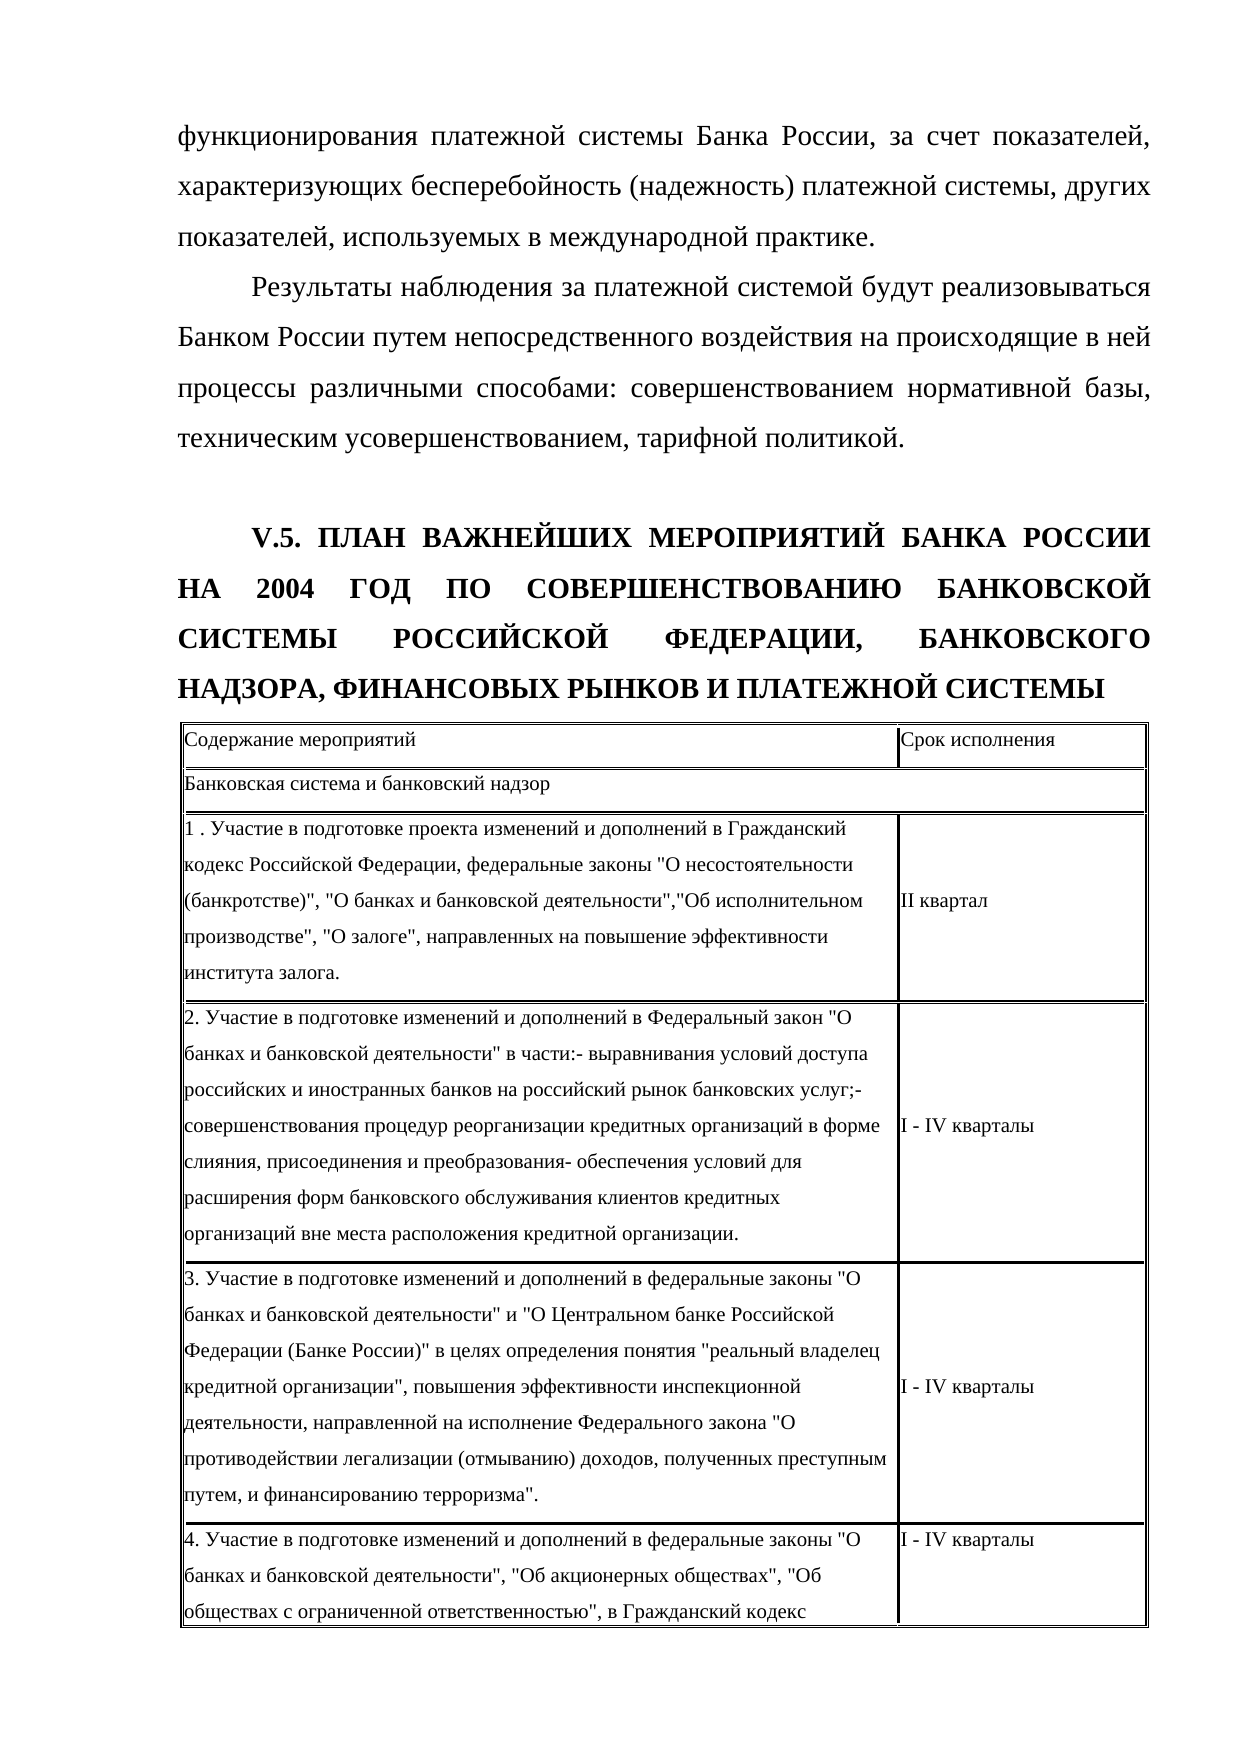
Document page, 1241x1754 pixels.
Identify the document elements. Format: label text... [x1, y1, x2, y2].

table_header Срок исполнения [898, 725, 1145, 767]
table_cell Банковская система и банковский надзор [182, 767, 1147, 811]
table_cell 3. Участие в подготовке изменений и дополнений в федеральные законы "О банках и банковской деятельности" и "О Центральном банке Российской Федерации (Банке России)" в целях определения понятия "реальный владелец кредитной организации", повышения эффективности инспекционной деятельности, направленной на исполнение Федерального закона "О противодействии легализации (отмыванию) доходов, полученных преступным путем, и финансированию терроризма". [184, 1261, 897, 1522]
table_cell I - IV кварталы [898, 1522, 1145, 1624]
text Результаты наблюдения за платежной системой будут реализовываться Банком России путем непосредственного воздействия на происходящие в ней процессы различными способами: совершенствованием нормативной базы, техническим усовершенствованием, тарифной политикой. [177, 269, 1152, 453]
table_cell I - IV кварталы [900, 1000, 1146, 1261]
table_cell 1 . Участие в подготовке проекта изменений и дополнений в Гражданский кодекс Российской Федерации, федеральные законы "О несостоятельности (банкротстве)", "О банках и банковской деятельности","Об исполнительном производстве", "О залоге", направленных на повышение эффективности института залога. [184, 811, 897, 1000]
table_cell I - IV кварталы [900, 1261, 1145, 1522]
text V.5. ПЛАН ВАЖНЕЙШИХ МЕРОПРИЯТИЙ БАНКА РОССИИ НА 2004 ГОД ПО СОВЕРШЕНСТВОВАНИЮ БАНКОВСКОЙ СИСТЕМЫ РОССИЙСКОЙ ФЕДЕРАЦИИ, БАНКОВСКОГО НАДЗОРА, ФИНАНСОВЫХ РЫНКОВ И ПЛАТЕЖНОЙ СИСТЕМЫ [177, 521, 1152, 705]
table_cell 2. Участие в подготовке изменений и дополнений в Федеральный закон "О банках и банковской деятельности" в части:- выравнивания условий доступа российских и иностранных банков на российский рынок банковских услуг;- совершенствования процедур реорганизации кредитных организаций в форме слияния, присоединения и преобразования- обеспечения условий для расширения форм банковского обслуживания клиентов кредитных организаций вне места расположения кредитной организации. [184, 1000, 897, 1261]
table_header Содержание мероприятий [182, 723, 898, 767]
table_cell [184, 1522, 898, 1624]
table_cell II квартал [900, 811, 1146, 1000]
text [177, 118, 1152, 252]
